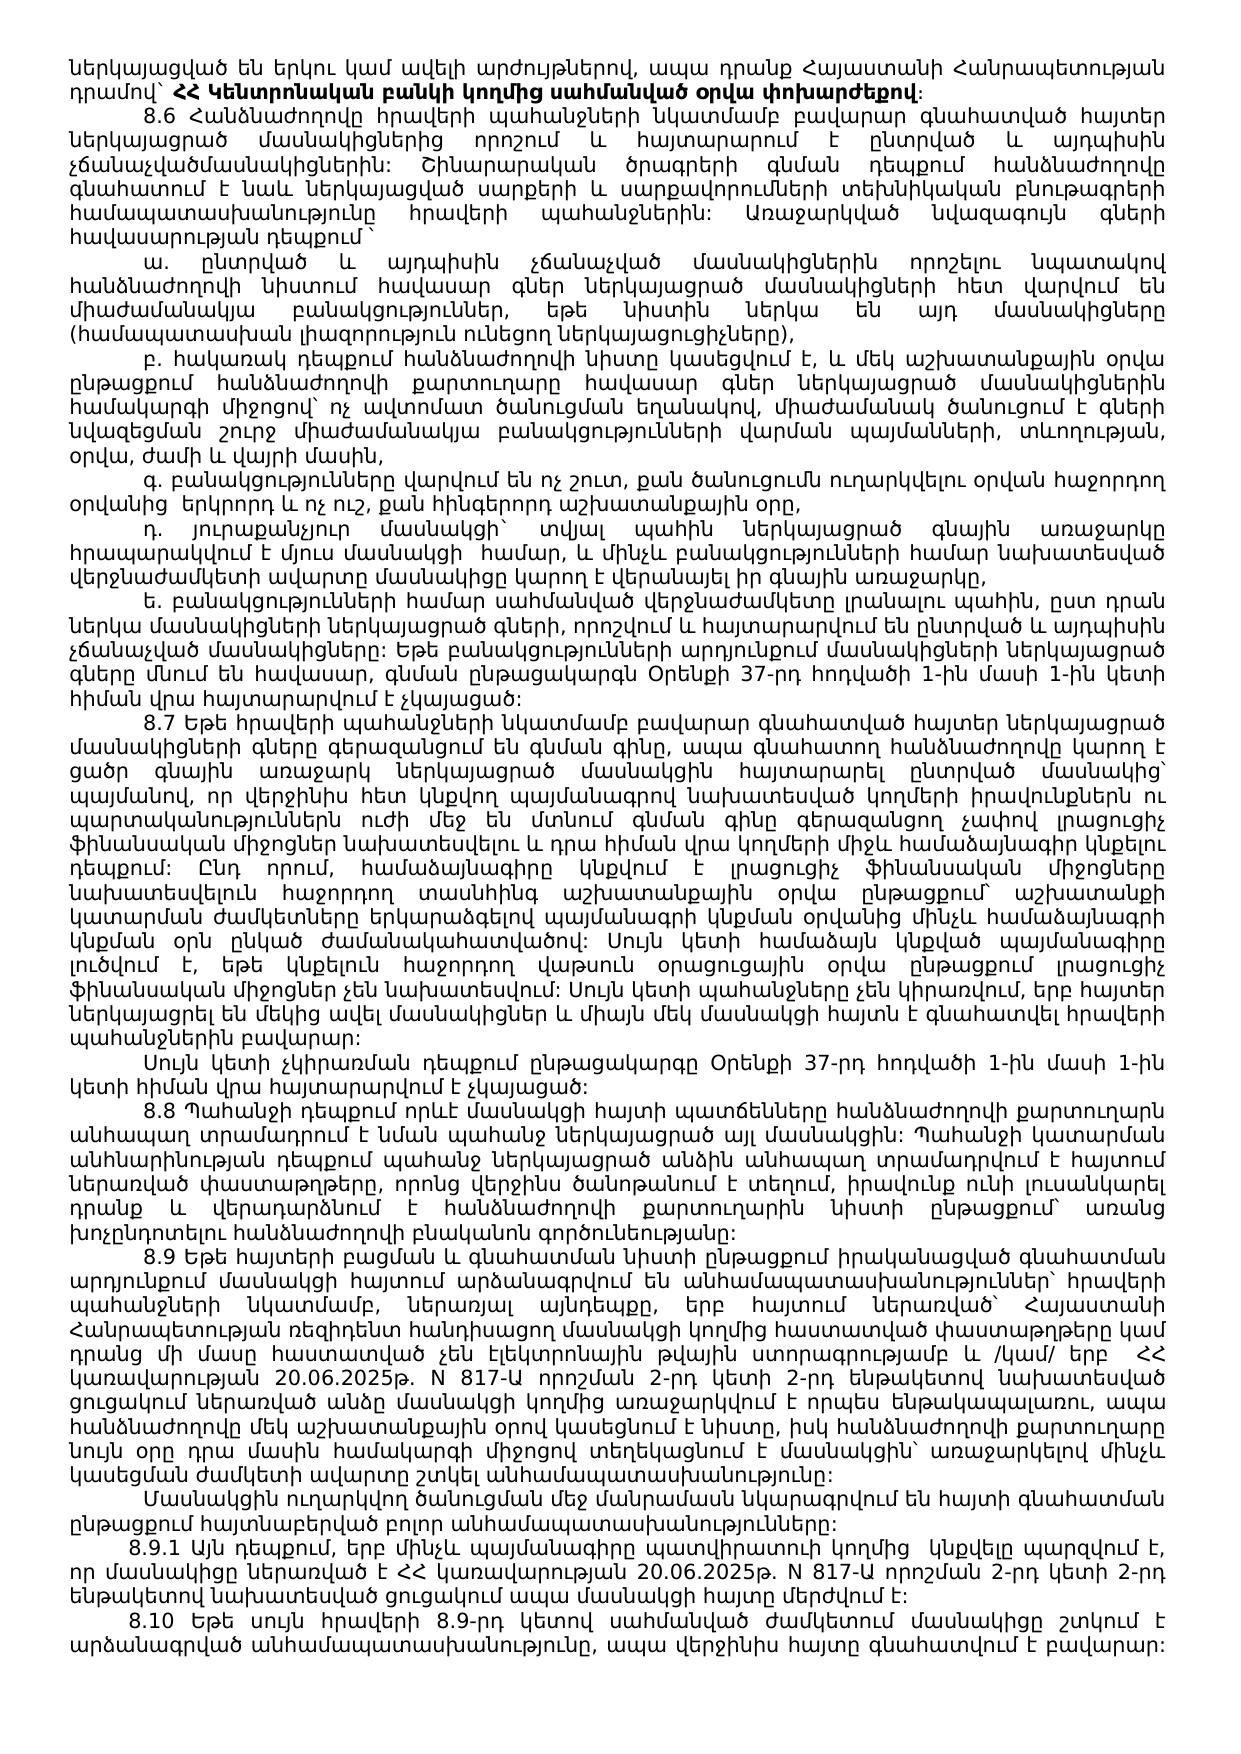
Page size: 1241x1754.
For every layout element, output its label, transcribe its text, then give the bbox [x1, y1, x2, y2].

text Մասնակցին ուղարկվող ծանուցման մեջ մանրամասն նկարագրվում են հայտի գնահատման ընթացքում հայտնաբերված բոլոր անհամապատասխանությունները: [69, 1487, 1167, 1536]
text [69, 1609, 1167, 1657]
text 8.7 Եթե հրավերի պահանջների նկատմամբ բավարար գնահատված հայտեր ներկայացրած մասնակիցների գները գերազանցում են գնման գինը, ապա գնահատող հանձնաժողովը կարող է ցածր գնային առաջարկ ներկայացրած մասնակցին հայտարարել ընտրված մասնակից՝ պայմանով, որ վերջինիս հետ կնքվող պայմանագրով նախատեսված կողմերի իրավունքներն ու պարտականություններն ուժի մեջ են մտնում գնման գինը գերազանցող չափով լրացուցիչ ֆինանսական միջոցներ նախատեսվելու և դրա հիման վրա կողմերի միջև համաձայնագիր կնքելու դեպքում: Ընդ որում, համաձայնագիրը կնքվում է լրացուցիչ ֆինանսական միջոցները նախատեսվելուն հաջորդող տասնհինգ աշխատանքային օրվա ընթացքում՝ աշխատանքի կատարման ժամկետները երկարաձգելով պայմանագրի կնքման օրվանից մինչև համաձայնագրի կնքման օրն ընկած ժամանակահատվածով: Սույն կետի համաձայն կնքված պայմանագիրը լուծվում է, եթե կնքելուն հաջորդող վաթսուն օրացուցային օրվա ընթացքում լրացուցիչ ֆինանսական միջոցներ չեն նախատեսվում: Սույն կետի պահանջները չեն կիրառվում, երբ հայտեր ներկայացրել են մեկից ավել մասնակիցներ և միայն մեկ մասնակցի հայտն է գնահատվել հրավերի պահանջներին բավարար: [69, 711, 1167, 1051]
text գ. բանակցությունները վարվում են ոչ շուտ, քան ծանուցումն ուղարկվելու օրվան հաջորդող օրվանից երկրորդ և ոչ ուշ, քան հինգերորդ աշխատանքային օրը, [69, 468, 1167, 517]
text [69, 56, 1167, 104]
text 8.9.1 Այն դեպքում, երբ մինչև պայմանագիրը պատվիրատուի կողմից կնքվելը պարզվում է, որ մասնակիցը ներառված է ՀՀ կառավարության 20.06.2025թ. N 817-Ա որոշման 2-րդ կետի 2-րդ ենթակետով նախատեսված ցուցակում ապա մասնակցի հայտը մերժվում է: [69, 1536, 1167, 1609]
text ա. ընտրված և այդպիսին չճանաչված մասնակիցներին որոշելու նպատակով հանձնաժողովի նիստում հավասար գներ ներկայացրած մասնակիցների հետ վարվում են միաժամանակյա բանակցություններ, եթե նիստին ներկա են այդ մասնակիցները (համապատասխան լիազորություն ունեցող ներկայացուցիչները), [69, 250, 1167, 347]
text 8.8 Պահանջի դեպքում որևէ մասնակցի հայտի պատճենները հանձնաժողովի քարտուղարն անհապաղ տրամադրում է նման պահանջ ներկայացրած այլ մասնակցին: Պահանջի կատարման անհնարինության դեպքում պահանջ ներկայացրած անձին անհապաղ տրամադրվում է հայտում ներառված փաստաթղթերը, որոնց վերջինս ծանոթանում է տեղում, իրավունք ունի լուսանկարել դրանք և վերադարձնում է հանձնաժողովի քարտուղարին նիստի ընթացքում՝ առանց խոչընդոտելու հանձնաժողովի բնականոն գործունեությանը: [69, 1099, 1167, 1245]
text 8.9 Եթե հայտերի բացման և գնահատման նիստի ընթացքում իրականացված գնահատման արդյունքում մասնակցի հայտում արձանագրվում են անհամապատասխանություններ՝ հրավերի պահանջների նկատմամբ, ներառյալ այնդեպքը, երբ հայտում ներառված՝ Հայաստանի Հանրապետության ռեզիդենտ հանդիսացող մասնակցի կողմից հաստատված փաստաթղթերը կամ դրանց մի մասը հաստատված չեն էլեկտրոնային թվային ստորագրությամբ և /կամ/ երբ ՀՀ կառավարության 20.06.2025թ. N 817-Ա որոշման 2-րդ կետի 2-րդ ենթակետով նախատեսված ցուցակում ներառված անձը մասնակցի կողմից առաջարկվում է որպես ենթակապալառու, ապա հանձնաժողովը մեկ աշխատանքային օրով կասեցնում է նիստը, իսկ հանձնաժողովի քարտուղարը նույն օրը դրա մասին համակարգի միջոցով տեղեկացնում է մասնակցին՝ առաջարկելով մինչև կասեցման ժամկետի ավարտը շտկել անհամապատասխանությունը: [69, 1245, 1167, 1487]
text բ. հակառակ դեպքում հանձնաժողովի նիստը կասեցվում է, և մեկ աշխատանքային օրվա ընթացքում հանձնաժողովի քարտուղարը հավասար գներ ներկայացրած մասնակիցներին համակարգի միջոցով՝ ոչ ավտոմատ ծանուցման եղանակով, միաժամանակ ծանուցում է գների նվազեցման շուրջ միաժամանակյա բանակցությունների վարման պայմանների, տևողության, օրվա, ժամի և վայրի մասին, [69, 347, 1167, 468]
text դ. յուրաքանչյուր մասնակցի` տվյալ պահին ներկայացրած գնային առաջարկը հրապարակվում է մյուս մասնակցի համար, և մինչև բանակցությունների համար նախատեսված վերջնաժամկետի ավարտը մասնակիցը կարող է վերանայել իր գնային առաջարկը, [69, 517, 1167, 589]
text Սույն կետի չկիրառման դեպքում ընթացակարգը Օրենքի 37-րդ հոդվածի 1-ին մասի 1-ին կետի հիման վրա հայտարարվում է չկայացած: [69, 1051, 1167, 1099]
text 8.6 Հանձնաժողովը հրավերի պահանջների նկատմամբ բավարար գնահատված հայտեր ներկայացրած մասնակիցներից որոշում և հայտարարում է ընտրված և այդպիսին չճանաչվածմասնակիցներին: Շինարարական ծրագրերի գնման դեպքում հանձնաժողովը գնահատում է նաև ներկայացված սարքերի և սարքավորումների տեխնիկական բնութագրերի համապատասխանությունը հրավերի պահանջներին: Առաջարկված նվազագույն գների հավասարության դեպքում ՝ [69, 104, 1167, 250]
text ե. բանակցությունների համար սահմանված վերջնաժամկետը լրանալու պահին, ըստ դրան ներկա մասնակիցների ներկայացրած գների, որոշվում և հայտարարվում են ընտրված և այդպիսին չճանաչված մասնակիցները: Եթե բանակցությունների արդյունքում մասնակիցների ներկայացրած գները մնում են հավասար, գնման ընթացակարգն Օրենքի 37-րդ հոդվածի 1-ին մասի 1-ին կետի հիման վրա հայտարարվում է չկայացած: [69, 589, 1167, 711]
